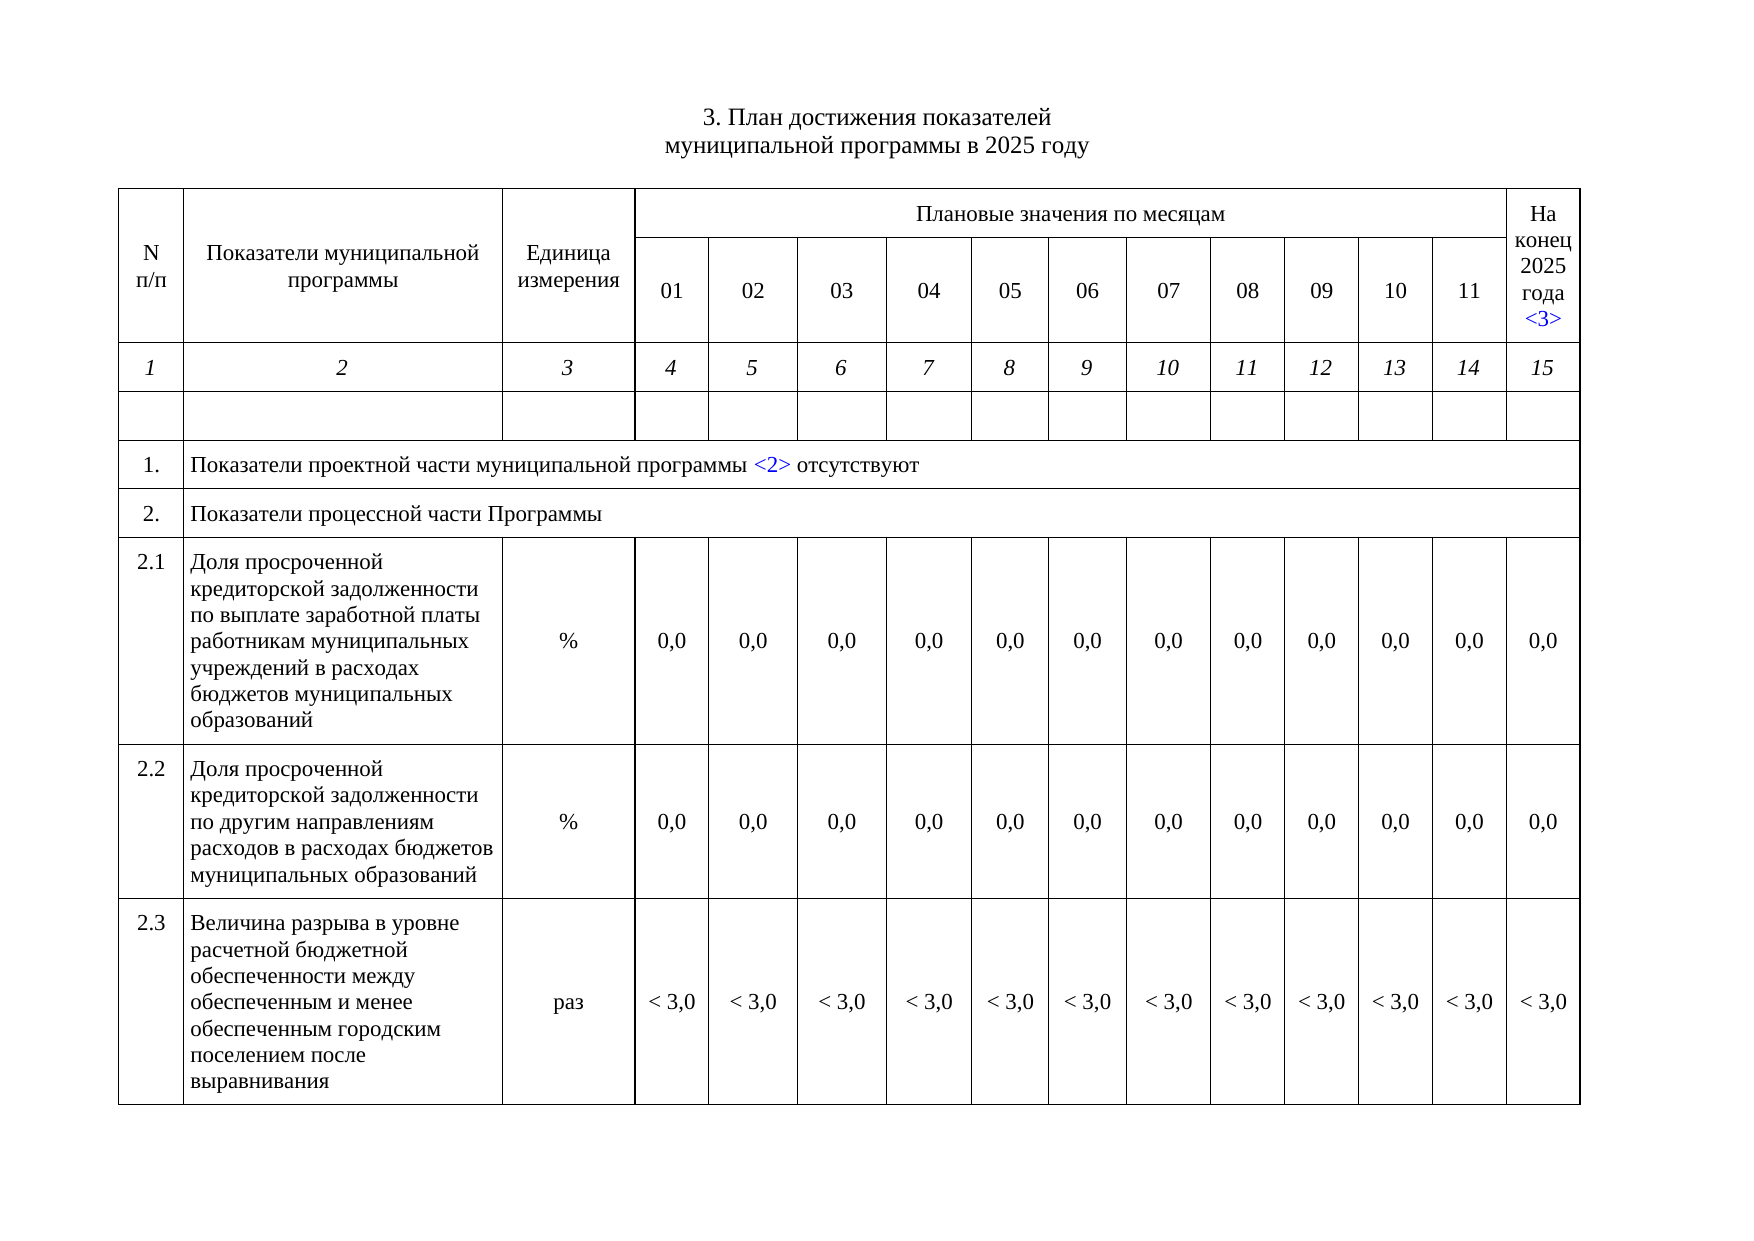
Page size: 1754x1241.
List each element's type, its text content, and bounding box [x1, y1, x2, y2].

table_cell 0,0 [1211, 538, 1284, 743]
table_cell < 3,0 [709, 899, 797, 1104]
table_cell [887, 392, 971, 439]
table_cell 13 [1359, 343, 1432, 391]
table_cell 0,0 [887, 538, 971, 743]
table_cell Показатели проектной части муниципальной программы <2> отсутствуют [184, 441, 1579, 488]
table_header На конец 2025 года <3> [1507, 189, 1579, 342]
table_cell 0,0 [972, 745, 1048, 898]
table_cell 2.2 [119, 745, 183, 898]
table_cell 0,0 [709, 745, 797, 898]
table_cell 12 [1285, 343, 1358, 391]
table_cell 5 [709, 343, 797, 391]
table_cell [1433, 392, 1506, 439]
table_cell [119, 392, 183, 439]
table_cell 2.3 [119, 899, 183, 1104]
table_cell Величина разрыва в уровне расчетной бюджетной обеспеченности между обеспеченным и менее обеспеченным городским поселением после выравнивания [184, 899, 502, 1104]
table_cell 01 [636, 238, 708, 342]
table_cell 05 [972, 238, 1048, 342]
table_cell 0,0 [709, 538, 797, 743]
table_cell 0,0 [1507, 745, 1579, 898]
table_cell 10 [1359, 238, 1432, 342]
table_cell [1211, 392, 1284, 439]
table_cell 2 [184, 343, 502, 391]
table_cell 0,0 [1211, 745, 1284, 898]
table_cell Показатели процессной части Программы [184, 489, 1579, 537]
table_cell < 3,0 [1049, 899, 1126, 1104]
table_cell [1507, 392, 1579, 439]
table_cell < 3,0 [1285, 899, 1358, 1104]
table_cell Доля просроченной кредиторской задолженности по выплате заработной платы работникам муниципальных учреждений в расходах бюджетов муниципальных образований [184, 538, 502, 743]
table_cell [972, 392, 1048, 439]
table_cell [1285, 392, 1358, 439]
table_cell 14 [1433, 343, 1506, 391]
table_cell < 3,0 [1359, 899, 1432, 1104]
table_cell 0,0 [972, 538, 1048, 743]
table_cell [636, 392, 708, 439]
table_cell 3 [503, 343, 634, 391]
table_header Показатели муниципальной программы [184, 189, 502, 342]
text 3. План достижения показателей [118, 102, 1636, 131]
table_cell 0,0 [1433, 745, 1506, 898]
table_cell 4 [636, 343, 708, 391]
table_cell < 3,0 [1507, 899, 1579, 1104]
table_cell 8 [972, 343, 1048, 391]
table_cell [1359, 392, 1432, 439]
table_cell 0,0 [1433, 538, 1506, 743]
table_cell 0,0 [636, 538, 708, 743]
table_cell 15 [1507, 343, 1579, 391]
table_cell 0,0 [1507, 538, 1579, 743]
table_cell 0,0 [1127, 745, 1210, 898]
table_cell [1127, 392, 1210, 439]
table_cell < 3,0 [1433, 899, 1506, 1104]
table_cell 0,0 [1359, 745, 1432, 898]
table_cell 03 [798, 238, 886, 342]
table_cell 08 [1211, 238, 1284, 342]
table_cell 09 [1285, 238, 1358, 342]
table_cell % [503, 538, 634, 743]
table_cell % [503, 745, 634, 898]
table_cell < 3,0 [887, 899, 971, 1104]
table_cell 7 [887, 343, 971, 391]
table_cell 0,0 [1359, 538, 1432, 743]
table_cell 10 [1127, 343, 1210, 391]
table_cell 1. [119, 441, 183, 488]
table_cell 0,0 [1127, 538, 1210, 743]
table_cell 0,0 [887, 745, 971, 898]
table_cell [798, 392, 886, 439]
table_header Единица измерения [503, 189, 634, 342]
table_cell 2.1 [119, 538, 183, 743]
table_cell < 3,0 [972, 899, 1048, 1104]
table_cell [184, 392, 502, 439]
table_cell 0,0 [1285, 538, 1358, 743]
table_cell 0,0 [636, 745, 708, 898]
table_cell 9 [1049, 343, 1126, 391]
table_cell < 3,0 [636, 899, 708, 1104]
table_cell 04 [887, 238, 971, 342]
table_cell 1 [119, 343, 183, 391]
table_header Плановые значения по месяцам [636, 189, 1506, 237]
table_cell < 3,0 [1127, 899, 1210, 1104]
table_cell 0,0 [1285, 745, 1358, 898]
table_header N п/п [119, 189, 183, 342]
table_cell раз [503, 899, 634, 1104]
table_cell 0,0 [798, 745, 886, 898]
table_cell [709, 392, 797, 439]
table_cell < 3,0 [798, 899, 886, 1104]
table_cell 07 [1127, 238, 1210, 342]
table_cell Доля просроченной кредиторской задолженности по другим направлениям расходов в расходах бюджетов муниципальных образований [184, 745, 502, 898]
table_cell 6 [798, 343, 886, 391]
table_cell [1049, 392, 1126, 439]
table_cell 0,0 [1049, 745, 1126, 898]
table_cell 2. [119, 489, 183, 537]
text муниципальной программы в 2025 году [118, 131, 1636, 159]
table_cell 11 [1211, 343, 1284, 391]
table_cell < 3,0 [1211, 899, 1284, 1104]
table_cell 02 [709, 238, 797, 342]
table_cell 0,0 [798, 538, 886, 743]
table_cell 11 [1433, 238, 1506, 342]
table_cell 0,0 [1049, 538, 1126, 743]
table_cell [503, 392, 634, 439]
table_cell 06 [1049, 238, 1126, 342]
